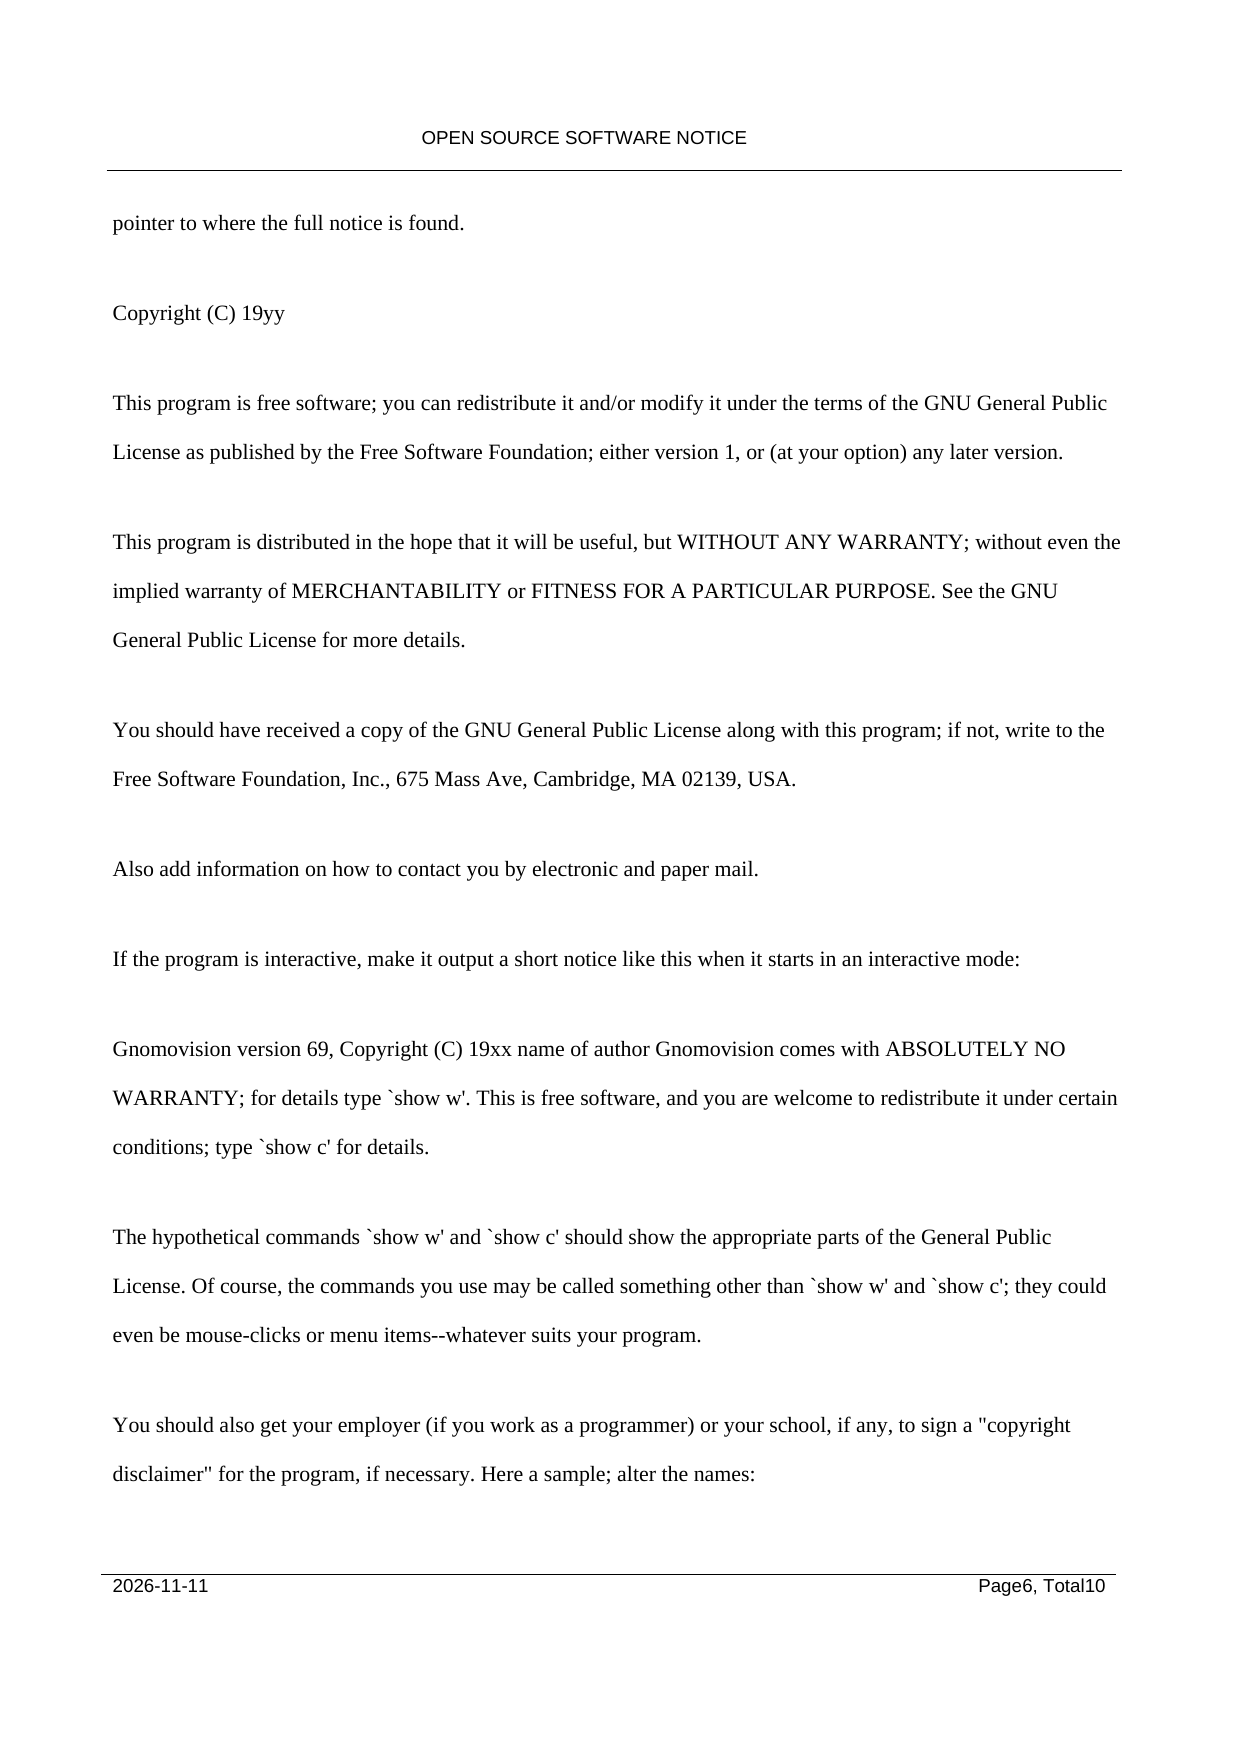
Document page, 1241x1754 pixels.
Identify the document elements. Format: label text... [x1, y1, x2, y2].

text Copyright (C) 19yy [112, 297, 1128, 329]
text The hypothetical commands `show w' and `show c' should show the appropriate parts of the General Public License. Of course, the commands you use may be called something other than `show w' and `show c'; they could even be mouse-clicks or menu items--whatever suits your program. [112, 1221, 1128, 1351]
text Gnomovision version 69, Copyright (C) 19xx name of author Gnomovision comes with ABSOLUTELY NO WARRANTY; for details type `show w'. This is free software, and you are welcome to redistribute it under certain conditions; type `show c' for details. [112, 1033, 1128, 1163]
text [112, 206, 1128, 239]
text This program is distributed in the hope that it will be useful, but WITHOUT ANY WARRANTY; without even the implied warranty of MERCHANTABILITY or FITNESS FOR A PARTICULAR PURPOSE. See the GNU General Public License for more details. [112, 526, 1128, 656]
text If the program is interactive, make it output a short notice like this when it starts in an interactive mode: [112, 943, 1128, 975]
text You should have received a copy of the GNU General Public License along with this program; if not, write to the Free Software Foundation, Inc., 675 Mass Ave, Cambridge, MA 02139, USA. [112, 713, 1128, 795]
text You should also get your employer (if you work as a programmer) or your school, if any, to sign a "copyright disclaimer" for the program, if necessary. Here a sample; alter the names: [112, 1408, 1128, 1489]
text Also add information on how to contact you by electronic and paper mail. [112, 852, 1128, 885]
text This program is free software; you can redistribute it and/or modify it under the terms of the GNU General Public License as published by the Free Software Foundation; either version 1, or (at your option) any later version. [112, 387, 1128, 468]
